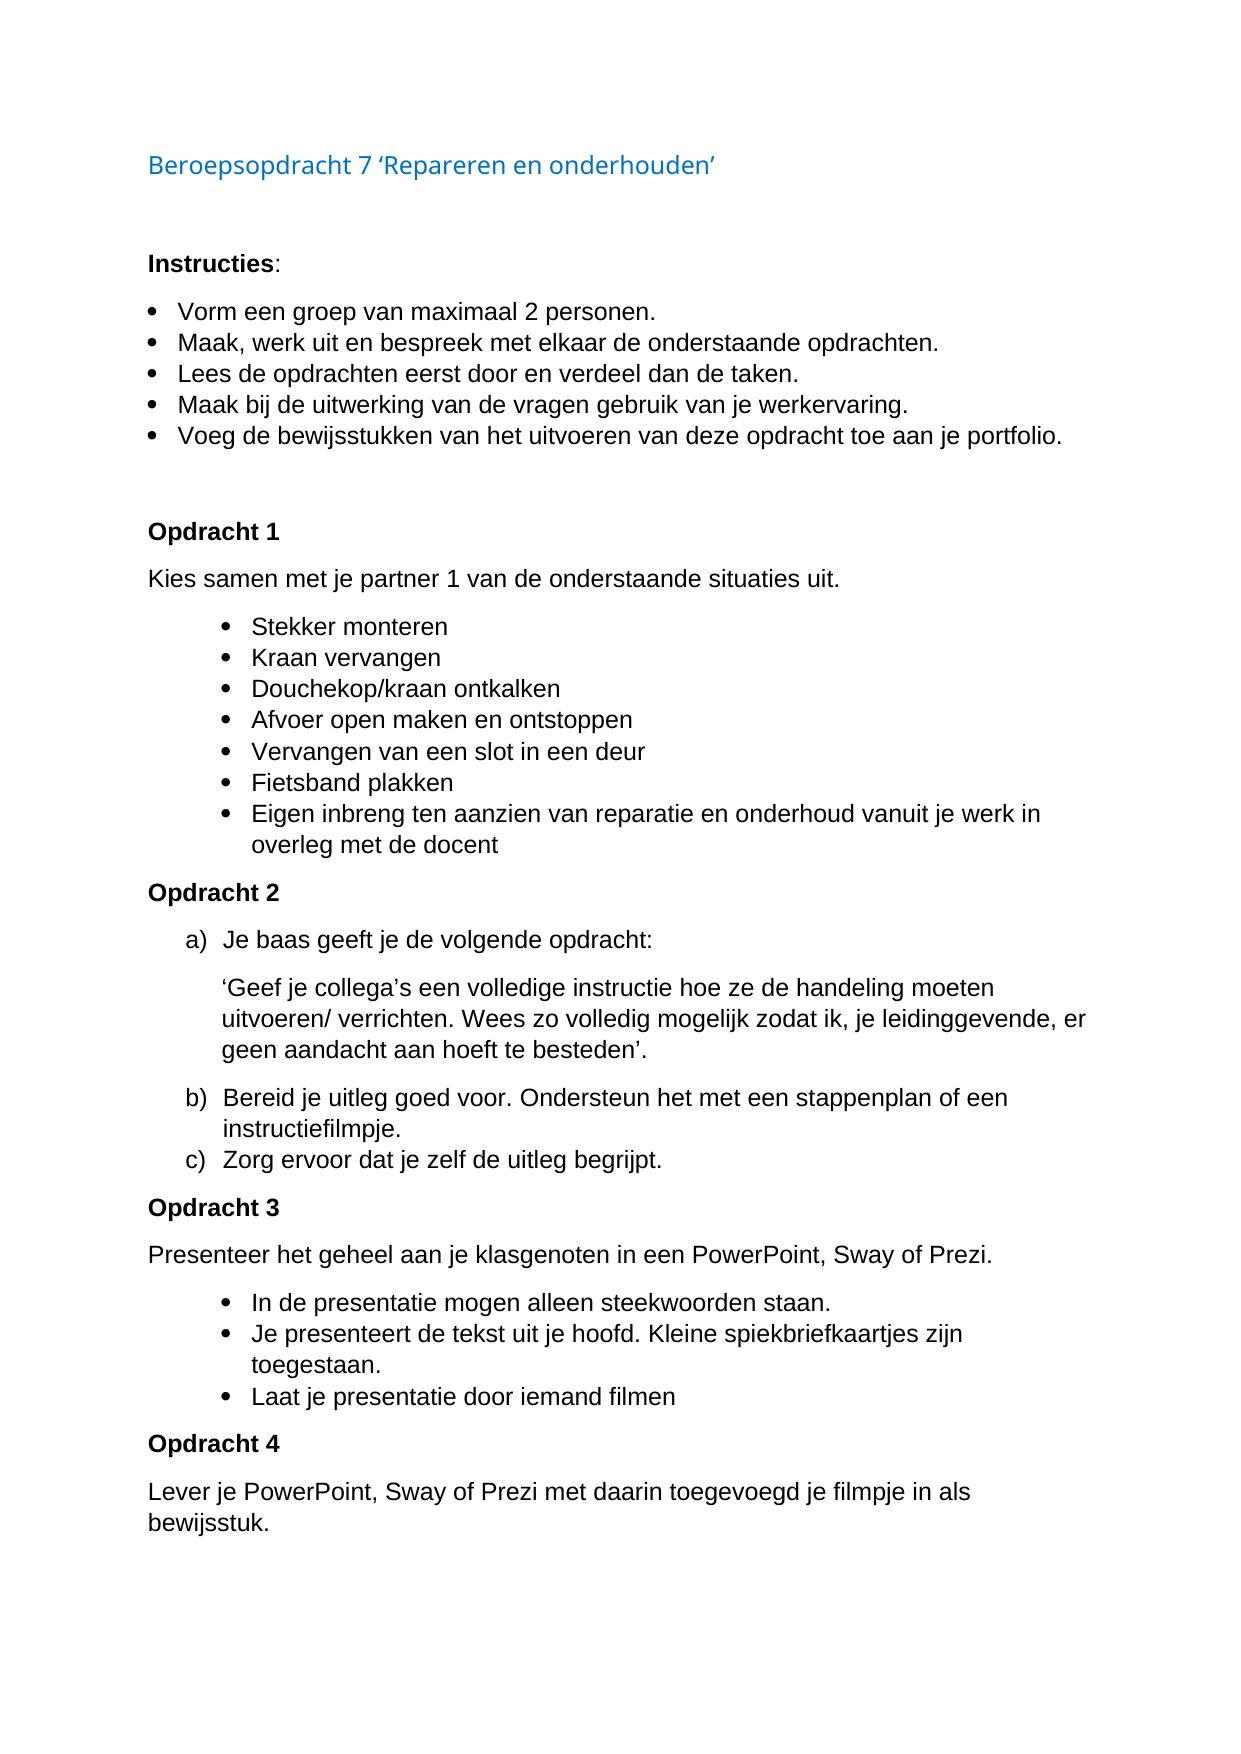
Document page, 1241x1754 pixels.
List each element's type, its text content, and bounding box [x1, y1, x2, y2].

list Kraan vervangen [221, 643, 1093, 672]
text Presenteer het geheel aan je klasgenoten in een PowerPoint, Sway of Prezi. [148, 1240, 1093, 1269]
list Laat je presentatie door iemand filmen [221, 1381, 1093, 1410]
text Beroepsopdracht 7 ‘Repareren en onderhouden’ [148, 148, 1093, 182]
text Opdracht 1 [148, 517, 1093, 545]
list Voeg de bewijsstukken van het uitvoeren van deze opdracht toe aan je portfolio. [148, 421, 1093, 450]
text Opdracht 4 [148, 1429, 1093, 1458]
list Fietsband plakken [221, 768, 1093, 797]
list Douchekop/kraan ontkalken [221, 674, 1093, 703]
list Maak, werk uit en bespreek met elkaar de onderstaande opdrachten. [148, 328, 1093, 356]
list Vervangen van een slot in een deur [221, 737, 1093, 765]
list Lees de opdrachten eerst door en verdeel dan de taken. [148, 359, 1093, 388]
list Bereid je uitleg goed voor. Ondersteun het met een stappenplan of een instructiefilmpje. [185, 1083, 1093, 1143]
list Vorm een groep van maximaal 2 personen. [148, 296, 1093, 325]
text Lever je PowerPoint, Sway of Prezi met daarin toegevoegd je filmpje in als bewijsstuk. [148, 1477, 1093, 1537]
text Opdracht 3 [148, 1193, 1093, 1221]
text Kies samen met je partner 1 van de onderstaande situaties uit. [148, 564, 1093, 593]
text Instructies: [148, 249, 1093, 277]
list In de presentatie mogen alleen steekwoorden staan. [221, 1288, 1093, 1317]
list Je baas geeft je de volgende opdracht: [185, 925, 1093, 954]
list Eigen inbreng ten aanzien van reparatie en onderhoud vanuit je werk in overleg met de docent [221, 799, 1093, 859]
text Opdracht 2 [148, 878, 1093, 906]
list Zorg ervoor dat je zelf de uitleg begrijpt. [185, 1145, 1093, 1174]
list Stekker monteren [221, 612, 1093, 641]
list Afvoer open maken en ontstoppen [221, 705, 1093, 734]
list Maak bij de uitwerking van de vragen gebruik van je werkervaring. [148, 390, 1093, 419]
text ‘Geef je collega’s een volledige instructie hoe ze de handeling moeten uitvoeren/ verrichten. Wees zo volledig mogelijk zodat ik, je leidinggevende, er geen aandacht aan hoeft te besteden’. [221, 973, 1093, 1064]
list Je presenteert de tekst uit je hoofd. Kleine spiekbriefkaartjes zijn toegestaan. [221, 1319, 1093, 1379]
